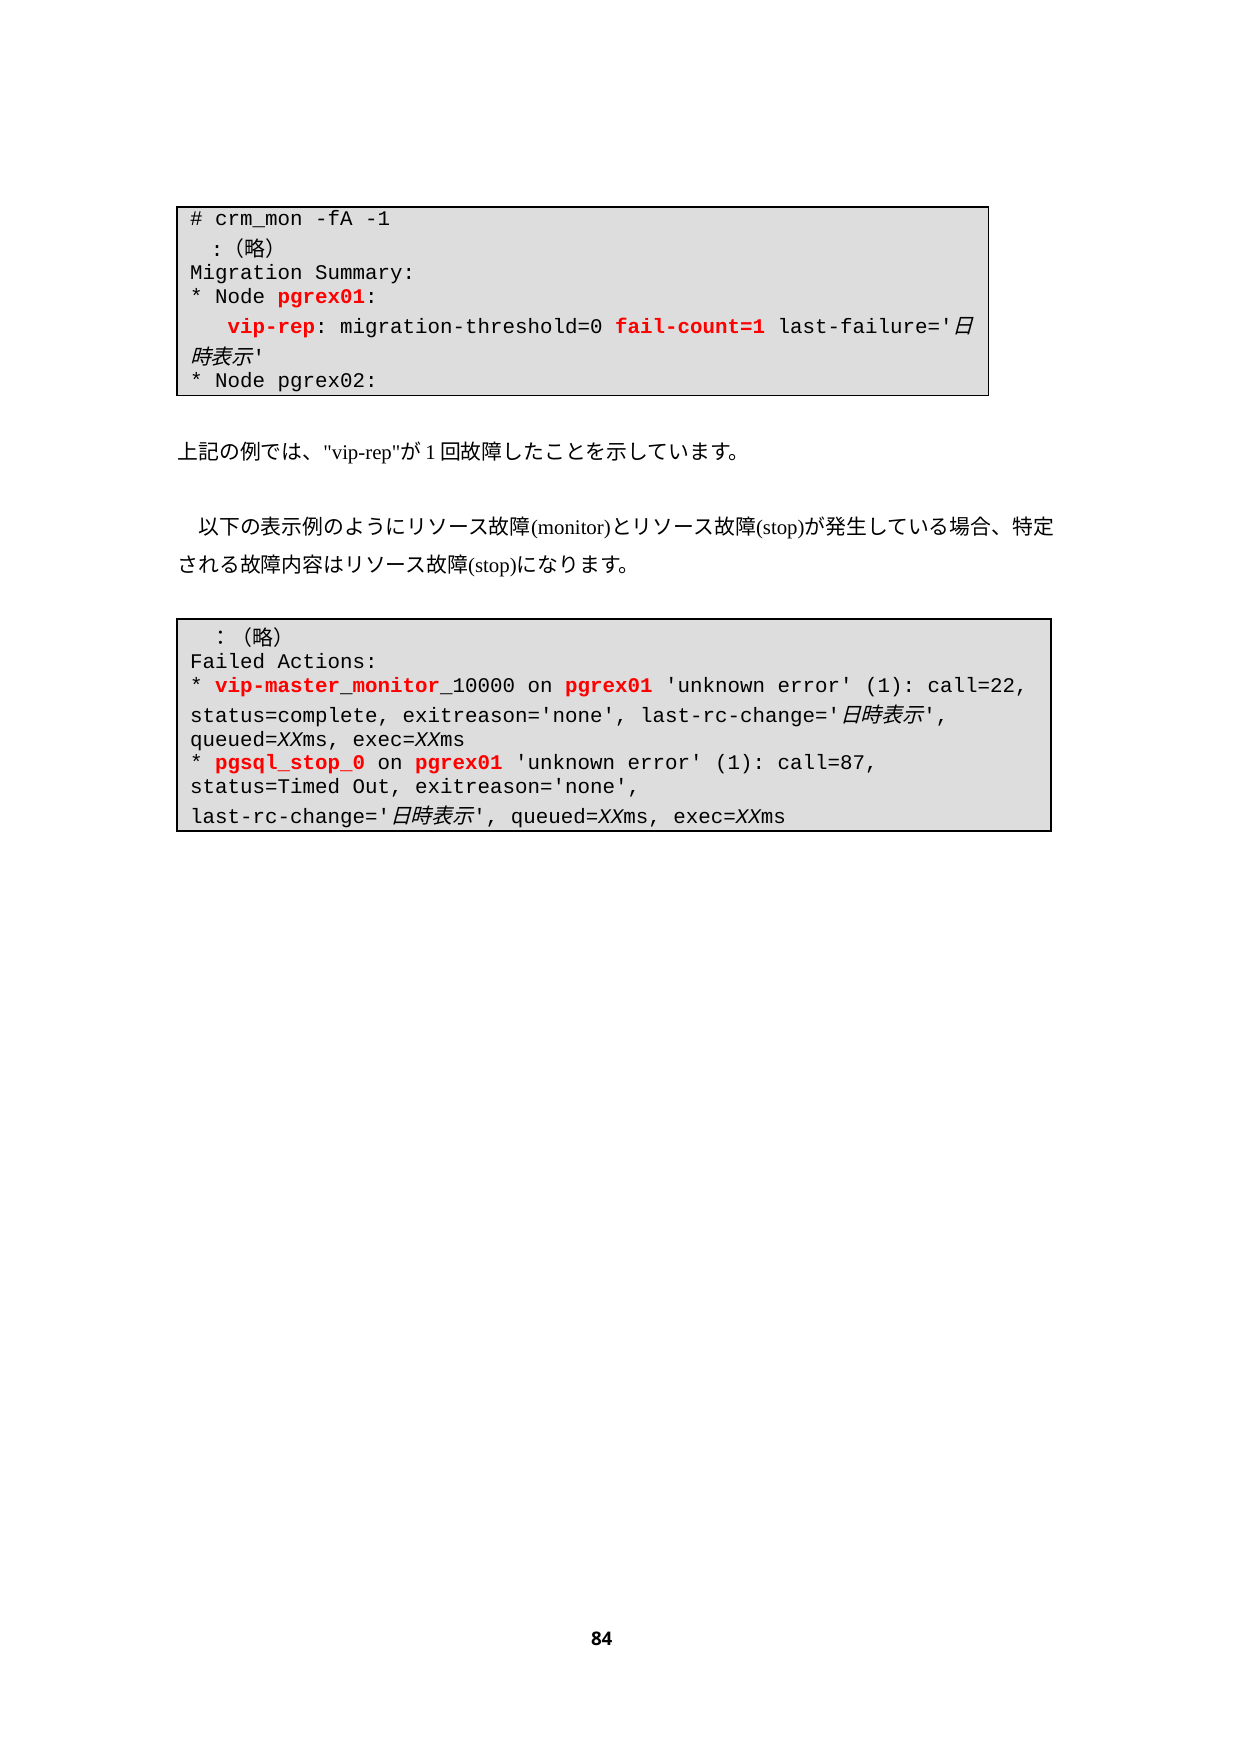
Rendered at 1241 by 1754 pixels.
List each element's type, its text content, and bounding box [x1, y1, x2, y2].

text 以下の表示例のようにリソース故障(monitor)とリソース故障(stop)が発生している場合、特定される故障内容はリソース故障(stop)になります。 [177, 507, 1054, 582]
text 上記の例では、"vip-rep"が1回故障したことを示しています。 [177, 432, 1063, 469]
